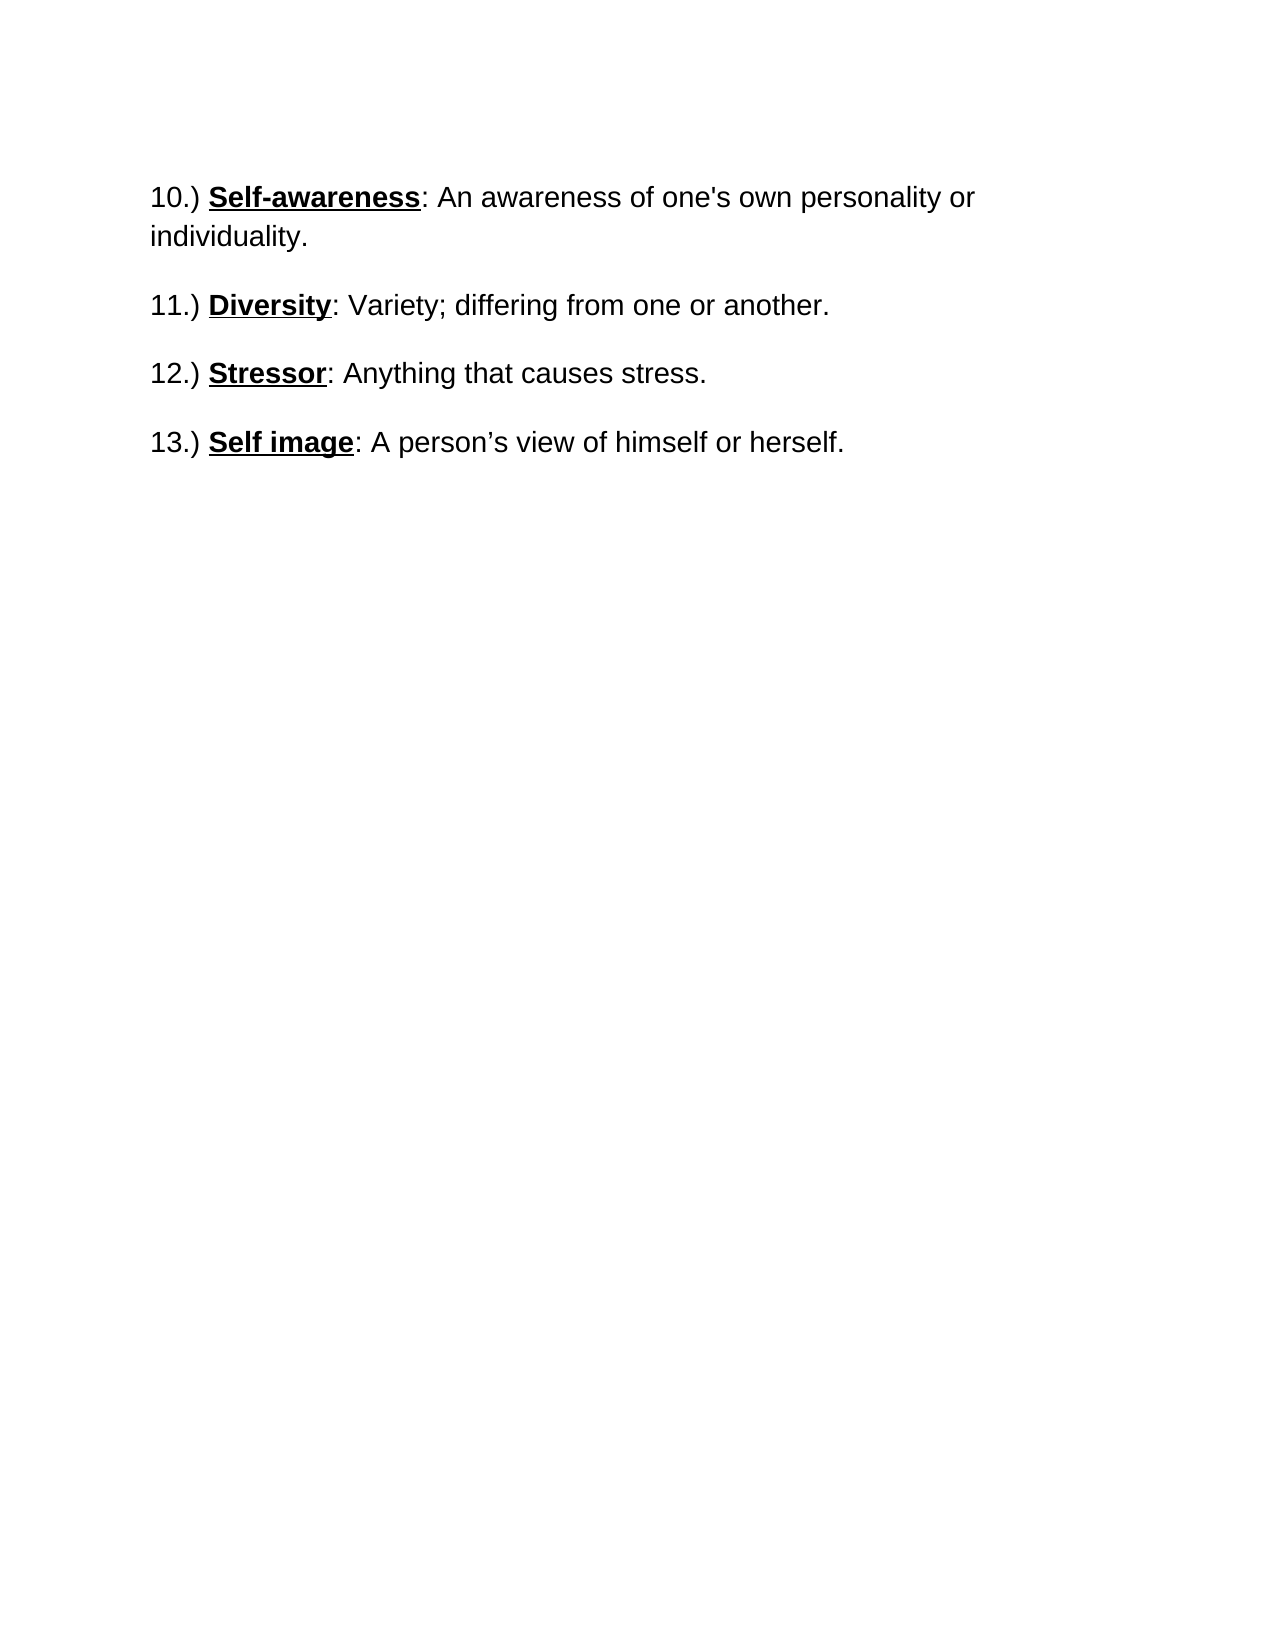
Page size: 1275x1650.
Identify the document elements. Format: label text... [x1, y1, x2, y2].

text 11.) Diversity: Variety; differing from one or another. [150, 287, 1125, 321]
text 10.) Self-awareness: An awareness of one's own personality or individuality. [150, 180, 1125, 252]
text 12.) Stressor: Anything that causes stress. [150, 356, 1125, 390]
text 13.) Self image: A person’s view of himself or herself. [150, 425, 1125, 458]
